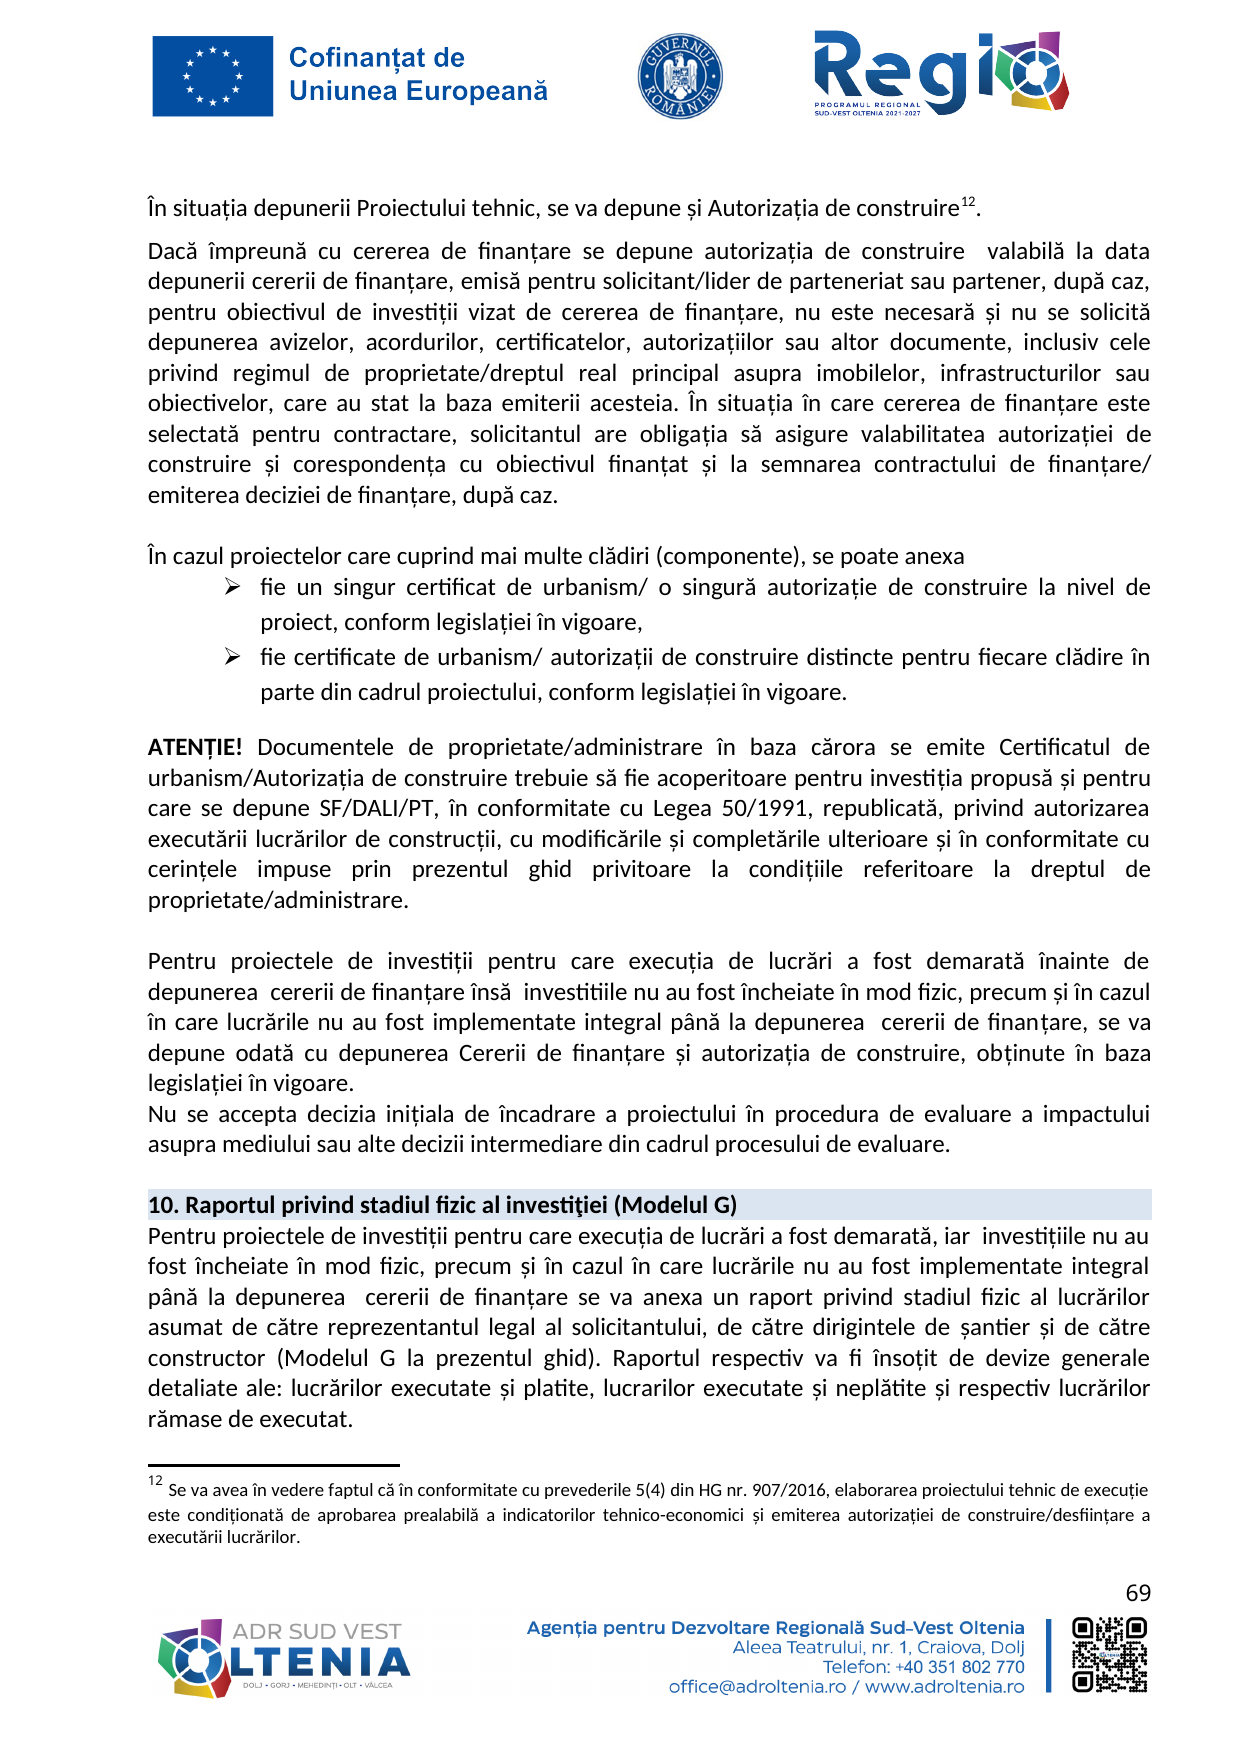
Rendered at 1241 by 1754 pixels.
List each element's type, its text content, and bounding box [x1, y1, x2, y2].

list fie certificate de urbanism/ autorizații de construire distincte pentru fiecare clădire în parte din cadrul proiectului, conform legislației în vigoare. [223, 641, 1152, 706]
list Raportul privind stadiul fizic al investiţiei (Modelul G) [148, 1189, 1152, 1220]
text ATENȚIE! Documentele de proprietate/administrare în baza cărora se emite Certificatul de urbanism/Autorizația de construire trebuie să fie acoperitoare pentru investiția propusă și pentru care se depune SF/DALI/PT, în conformitate cu Legea 50/1991, republicată, privind autorizarea executării lucrărilor de construcții, cu modificările și completările ulterioare și în conformitate cu cerințele impuse prin prezentul ghid privitoare la condițiile referitoare la dreptul de proprietate/administrare. [148, 731, 1152, 914]
text În cazul proiectelor care cuprind mai multe clădiri (componente), se poate anexa [148, 540, 1152, 571]
picture [148, 1608, 1152, 1706]
picture [633, 31, 728, 121]
text Pentru proiectele de investiţii pentru care execuţia de lucrări a fost demarată, iar investiţiile nu au fost încheiate în mod fizic, precum și în cazul în care lucrările nu au fost implementate integral până la depunerea cererii de finanțare se va anexa un raport privind stadiul fizic al lucrărilor asumat de către reprezentantul legal al solicitantului, de către dirigintele de şantier şi de către constructor (Modelul G la prezentul ghid). Raportul respectiv va fi însoţit de devize generale detaliate ale: lucrărilor executate şi platite, lucrarilor executate şi neplătite şi respectiv lucrărilor rămase de executat. [148, 1220, 1152, 1433]
picture [147, 31, 550, 120]
text Dacă împreună cu cererea de finanțare se depune autorizația de construire valabilă la data depunerii cererii de finanțare, emisă pentru solicitant/lider de parteneriat sau partener, după caz, pentru obiectivul de investiții vizat de cererea de finanțare, nu este necesară și nu se solicită depunerea avizelor, acordurilor, certificatelor, autorizațiilor sau altor documente, inclusiv cele privind regimul de proprietate/dreptul real principal asupra imobilelor, infrastructurilor sau obiectivelor, care au stat la baza emiterii acesteia. În situația în care cererea de finanțare este selectată pentru contractare, solicitantul are obligația să asigure valabilitatea autorizației de construire și corespondența cu obiectivul finanțat și la semnarea contractului de finanțare/ emiterea deciziei de finanțare, după caz. [148, 235, 1152, 509]
picture [812, 29, 1071, 119]
list fie un singur certificat de urbanism/ o singură autorizație de construire la nivel de proiect, conform legislației în vigoare, [223, 571, 1152, 636]
text În situaţia depunerii Proiectului tehnic, se va depune și Autorizaţia de construire. [148, 192, 1152, 222]
text Nu se accepta decizia inițiala de încadrare a proiectului în procedura de evaluare a impactului asupra mediului sau alte decizii intermediare din cadrul procesului de evaluare. [148, 1098, 1152, 1159]
text Pentru proiectele de investiţii pentru care execuţia de lucrări a fost demarată înainte de depunerea cererii de finanțare însă investitiile nu au fost încheiate în mod fizic, precum și în cazul în care lucrările nu au fost implementate integral până la depunerea cererii de finanțare, se va depune odată cu depunerea Cererii de finanţare și autorizaţia de construire, obținute în baza legislației în vigoare. [148, 945, 1152, 1098]
